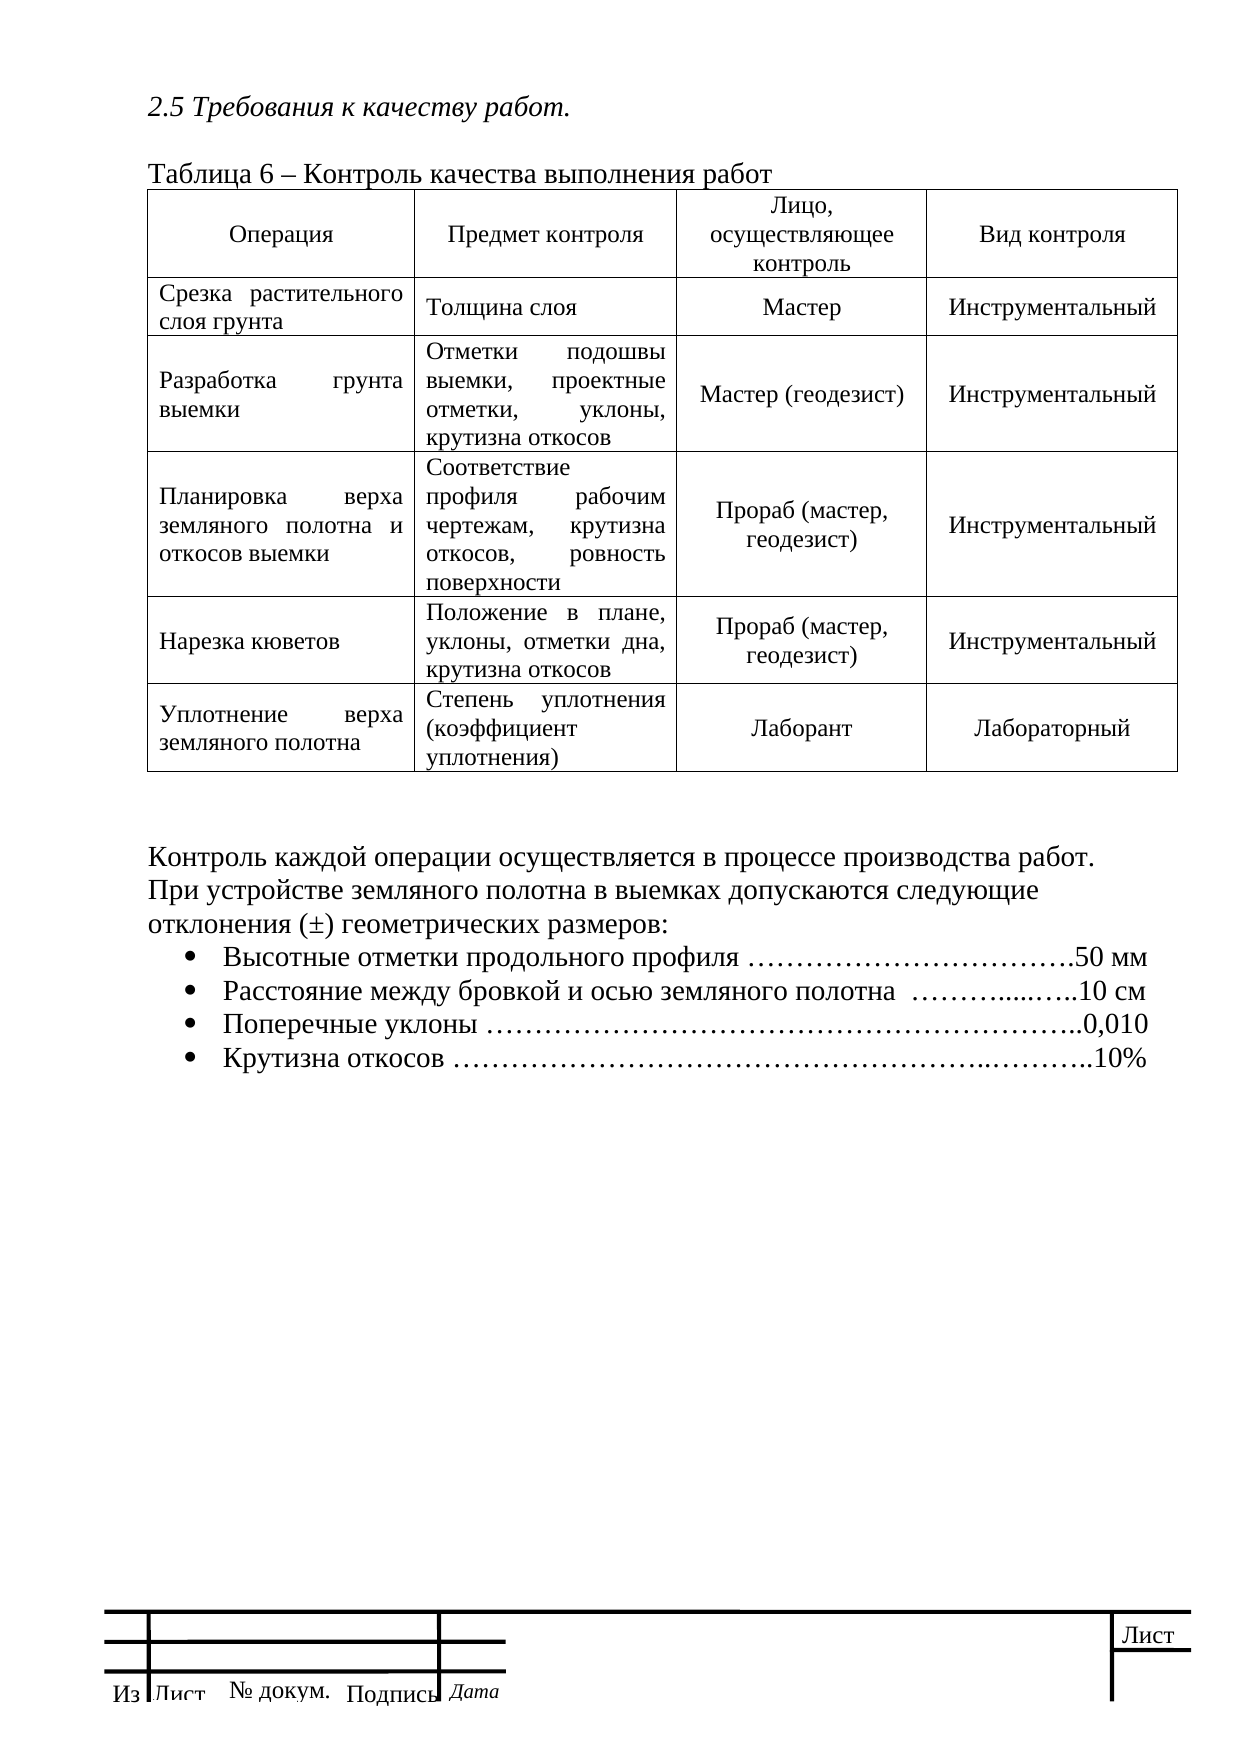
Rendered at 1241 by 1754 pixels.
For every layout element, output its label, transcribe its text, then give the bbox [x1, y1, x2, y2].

table_cell Нарезка кюветов [148, 597, 414, 683]
table_cell Разработка грунта выемки [148, 336, 414, 451]
table_cell Инструментальный [927, 452, 1177, 596]
table_cell Планировка верха земляного полотна и откосов выемки [148, 452, 414, 596]
list Высотные отметки продольного профиля …………………………….50 мм [185, 939, 1152, 973]
text При устройстве земляного полотна в выемках допускаются следующие отклонения (±) геометрических размеров: [148, 872, 1152, 939]
table_cell Инструментальный [927, 278, 1177, 335]
table_header Вид контроля [927, 190, 1177, 277]
table_cell Толщина слоя [415, 278, 676, 335]
table_cell Инструментальный [927, 336, 1177, 451]
table_cell Лабораторный [927, 684, 1177, 771]
table_cell Степень уплотнения (коэффициент уплотнения) [415, 684, 676, 771]
table_cell Положение в плане, уклоны, отметки дна, крутизна откосов [415, 597, 676, 683]
table_cell Прораб (мастер, геодезист) [677, 452, 926, 596]
table_cell Прораб (мастер, геодезист) [677, 597, 926, 683]
table_cell Отметки подошвы выемки, проектные отметки, уклоны, крутизна откосов [415, 336, 676, 451]
table_cell Мастер [677, 278, 926, 335]
text Контроль каждой операции осуществляется в процессе производства работ. [148, 839, 1152, 872]
text 2.5 Требования к качеству работ. [148, 89, 1152, 122]
table_cell Инструментальный [927, 597, 1177, 683]
table_header Операция [148, 190, 414, 277]
table_cell Срезка растительного слоя грунта [148, 278, 414, 335]
table_cell Лаборант [677, 684, 926, 771]
table_cell Соответствие профиля рабочим чертежам, крутизна откосов, ровность поверхности [415, 452, 676, 596]
list Поперечные уклоны ……………………………………………………..0,010 [185, 1007, 1152, 1040]
table_header Лицо, осуществляющее контроль [677, 190, 926, 277]
list Крутизна откосов ………………………………………………..………..10% [185, 1040, 1152, 1074]
text Таблица 6 – Контроль качества выполнения работ [148, 156, 1152, 189]
table_cell Мастер (геодезист) [677, 336, 926, 451]
table_header Предмет контроля [415, 190, 676, 277]
table_cell Уплотнение верха земляного полотна [148, 684, 414, 771]
list Расстояние между бровкой и осью земляного полотна ……….....…..10 см [185, 973, 1152, 1007]
